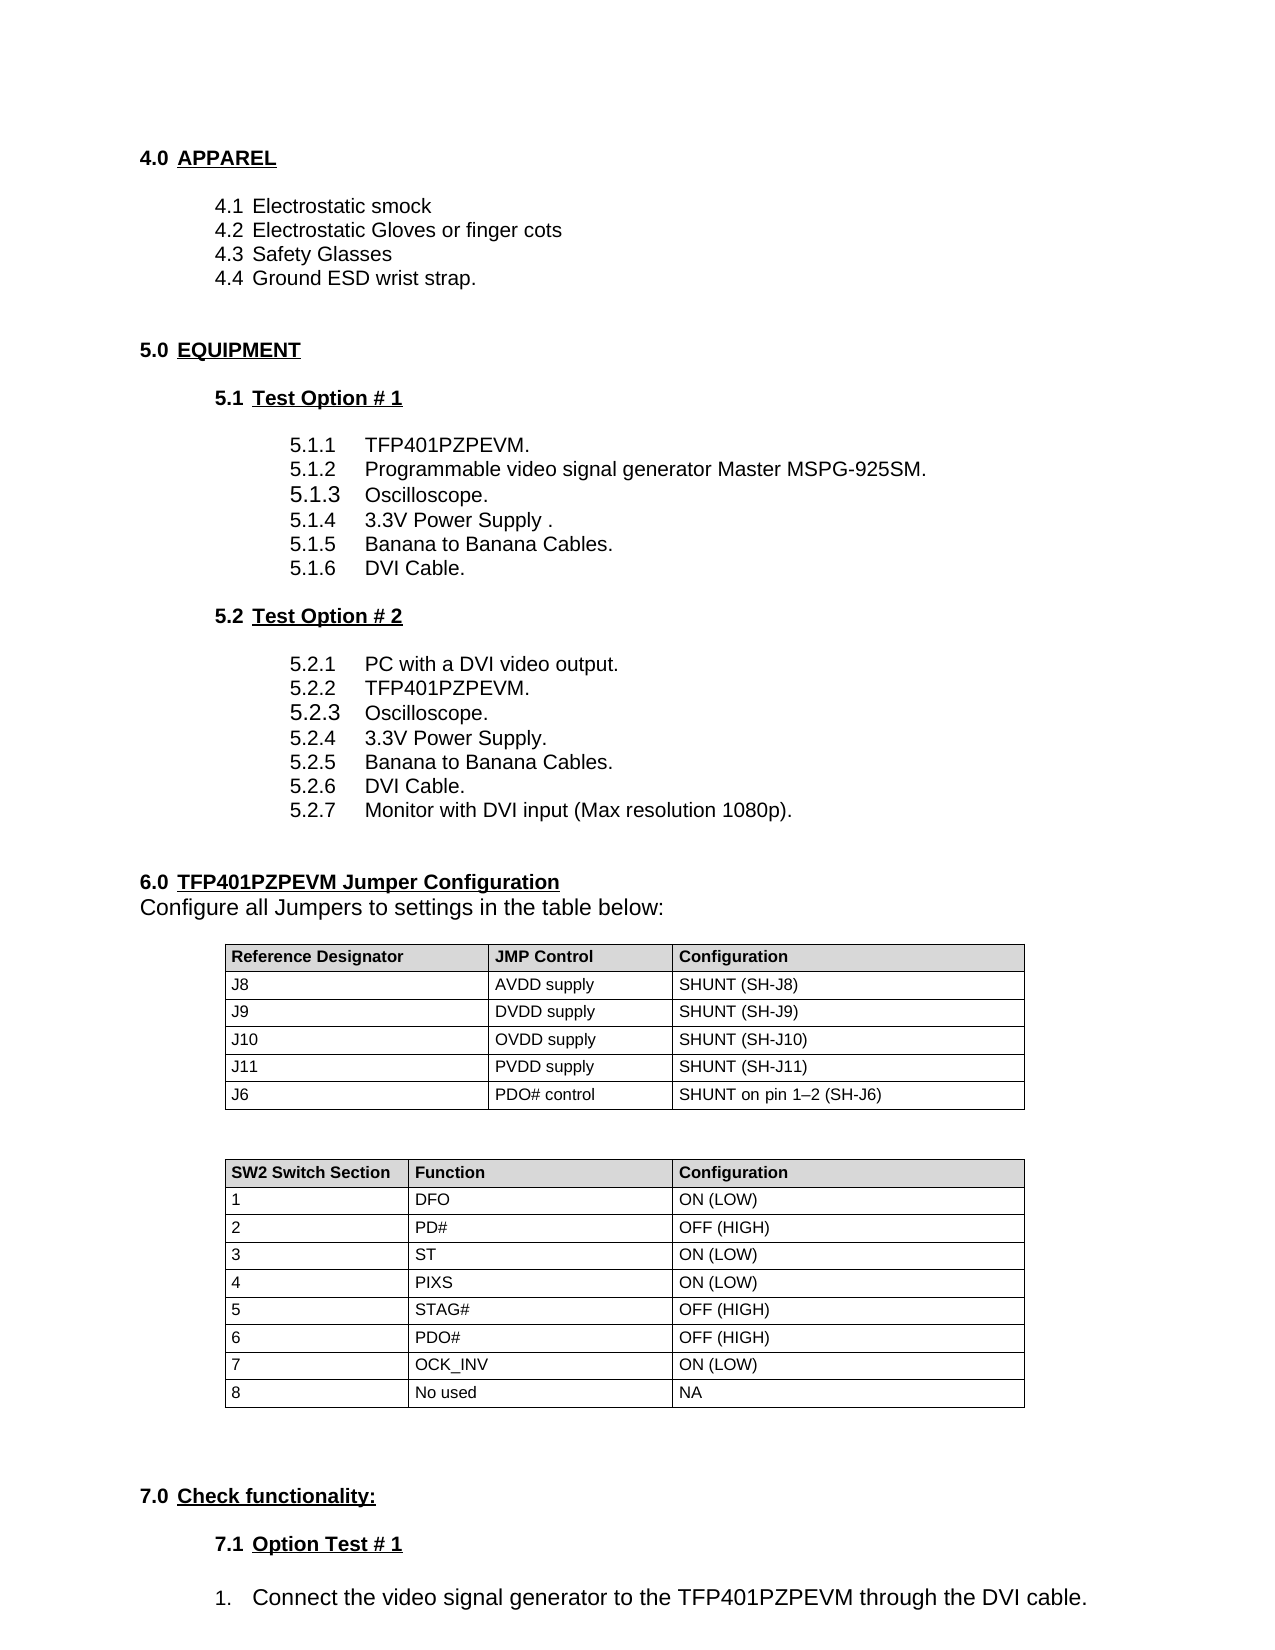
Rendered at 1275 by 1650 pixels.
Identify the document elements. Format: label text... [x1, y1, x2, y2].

table_cell SHUNT (SH-J11) [673, 1055, 1024, 1081]
table_cell OFF (HIGH) [673, 1325, 1024, 1352]
list Banana to Banana Cables. [289, 532, 1110, 556]
list Programmable video signal generator Master MSPG-925SM. [289, 457, 1110, 481]
table_cell PDO# control [489, 1082, 672, 1108]
table_cell PVDD supply [489, 1055, 672, 1081]
table_cell 4 [226, 1270, 408, 1297]
table_cell OCK_INV [409, 1353, 672, 1379]
list Option Test # 1 [214, 1531, 1110, 1555]
table_cell OFF (HIGH) [673, 1215, 1024, 1242]
table_cell DVDD supply [489, 1000, 672, 1026]
list Monitor with DVI input (Max resolution 1080p). [289, 797, 1110, 821]
table_cell 7 [226, 1353, 408, 1379]
list Test Option # 1 [214, 385, 1110, 409]
table_cell OVDD supply [489, 1027, 672, 1053]
table_cell PD# [409, 1215, 672, 1242]
table_cell OFF (HIGH) [673, 1298, 1024, 1324]
list Check functionality: [139, 1483, 1110, 1507]
table_cell 8 [226, 1380, 408, 1407]
table_cell 5 [226, 1298, 408, 1324]
table_cell ON (LOW) [673, 1188, 1024, 1214]
table_header Function [409, 1160, 672, 1187]
table_cell SHUNT (SH-J8) [673, 972, 1024, 998]
table_cell STAG# [409, 1298, 672, 1324]
table_cell PDO# [409, 1325, 672, 1352]
table_cell J9 [226, 1000, 488, 1026]
list TFP401PZPEVM. [289, 675, 1110, 699]
list EQUIPMENT [139, 337, 1110, 361]
table_cell ST [409, 1243, 672, 1269]
list Electrostatic smock [214, 194, 1110, 218]
table_cell No used [409, 1380, 672, 1407]
table_header SW2 Switch Section [226, 1160, 408, 1187]
list DVI Cable. [289, 773, 1110, 797]
list Oscilloscope. [289, 481, 1110, 508]
text Configure all Jumpers to settings in the table below: [139, 894, 677, 920]
table_cell ON (LOW) [673, 1243, 1024, 1269]
table_cell J11 [226, 1055, 488, 1081]
list 3.3V Power Supply. [289, 726, 1110, 749]
table_cell SHUNT on pin 1–2 (SH-J6) [673, 1082, 1024, 1108]
table_cell AVDD supply [489, 972, 672, 998]
table_cell J8 [226, 972, 488, 998]
list DVI Cable. [289, 556, 1110, 579]
list Test Option # 2 [214, 603, 1110, 627]
table_cell SHUNT (SH-J9) [673, 1000, 1024, 1026]
table_header JMP Control [489, 945, 672, 971]
list APPAREL [139, 146, 1110, 170]
table_cell J6 [226, 1082, 488, 1108]
table_cell SHUNT (SH-J10) [673, 1027, 1024, 1053]
list TFP401PZPEVM. [289, 433, 1110, 457]
table_header Configuration [673, 1160, 1024, 1187]
list PC with a DVI video output. [289, 651, 1110, 675]
list Banana to Banana Cables. [289, 749, 1110, 773]
table_cell ON (LOW) [673, 1270, 1024, 1297]
list Safety Glasses [214, 242, 1110, 266]
table_cell 2 [226, 1215, 408, 1242]
list Electrostatic Gloves or finger cots [214, 218, 1110, 242]
table_cell J10 [226, 1027, 488, 1053]
list TFP401PZPEVM Jumper Configuration [139, 870, 1110, 894]
table_cell ON (LOW) [673, 1353, 1024, 1379]
table_header Reference Designator [226, 945, 488, 971]
table_cell 3 [226, 1243, 408, 1269]
table_cell NA [673, 1380, 1024, 1407]
table_cell 6 [226, 1325, 408, 1352]
table_cell DFO [409, 1188, 672, 1214]
table_cell PIXS [409, 1270, 672, 1297]
list Oscilloscope. [289, 699, 1110, 726]
list 3.3V Power Supply . [289, 508, 1110, 532]
list Connect the video signal generator to the TFP401PZPEVM through the DVI cable. [214, 1584, 1112, 1610]
list Ground ESD wrist strap. [214, 266, 1110, 289]
table_cell 1 [226, 1188, 408, 1214]
table_header Configuration [673, 945, 1024, 971]
